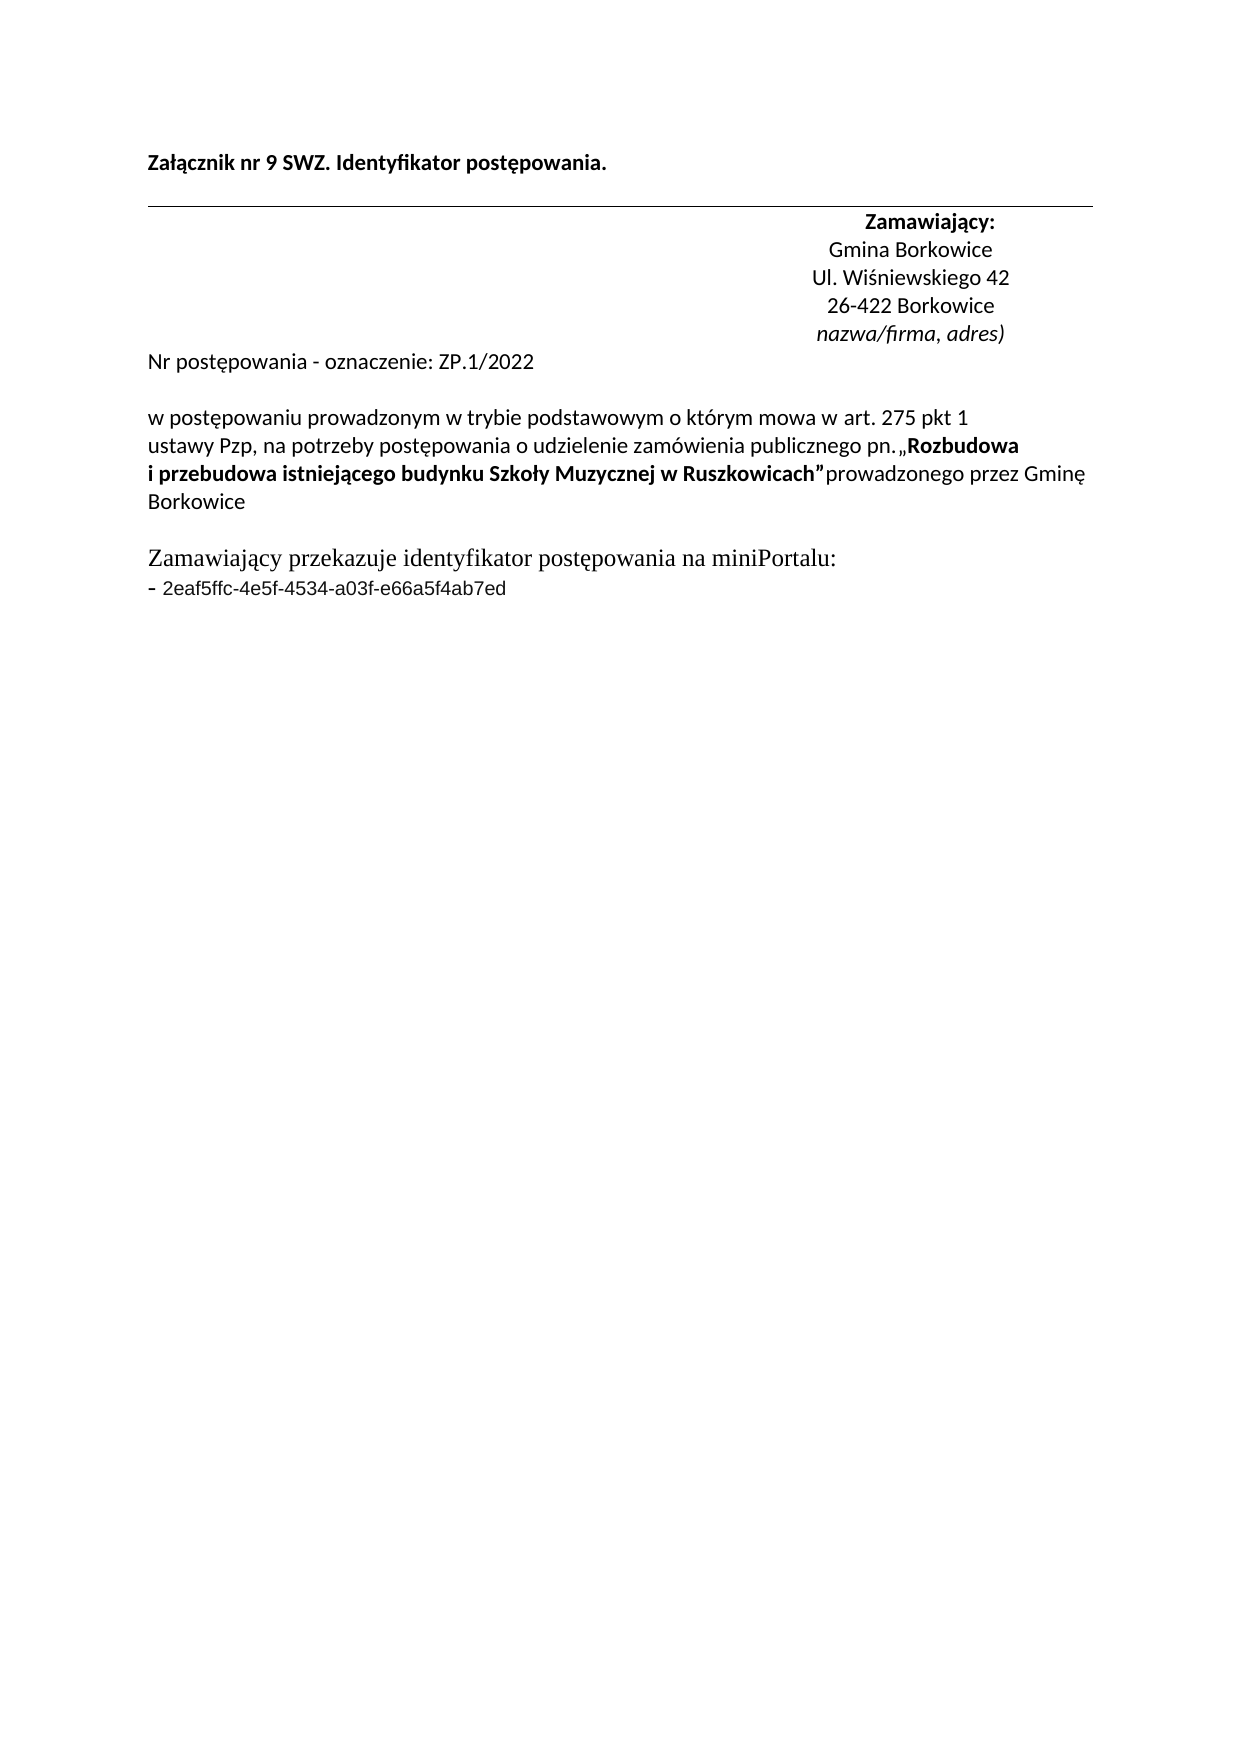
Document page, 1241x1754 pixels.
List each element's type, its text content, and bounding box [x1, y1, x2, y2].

text Zamawiający: [694, 207, 1093, 235]
text ustawy Pzp, na potrzeby postępowania o udzielenie zamówienia publicznego pn.„Rozbudowa [148, 431, 1093, 459]
text Gmina Borkowice [729, 235, 1093, 263]
text Załącznik nr 9 SWZ. Identyfikator postępowania. [148, 148, 1093, 176]
text Zamawiający przekazuje identyfikator postępowania na miniPortalu: [148, 543, 1093, 572]
text Borkowice [148, 487, 1093, 515]
text w postępowaniu prowadzonym w trybie podstawowym o którym mowa w art. 275 pkt 1 [148, 403, 1093, 431]
text Ul. Wiśniewskiego 42 [729, 263, 1093, 291]
text - 2eaf5ffc-4e5f-4534-a03f-e66a5f4ab7ed [148, 572, 1093, 601]
text i przebudowa istniejącego budynku Szkoły Muzycznej w Ruszkowicach”prowadzonego przez Gminę [148, 459, 1093, 487]
text Nr postępowania - oznaczenie: ZP.1/2022 [148, 347, 1093, 375]
text nazwa/firma, adres) [729, 319, 1093, 347]
text 26-422 Borkowice [729, 291, 1093, 319]
